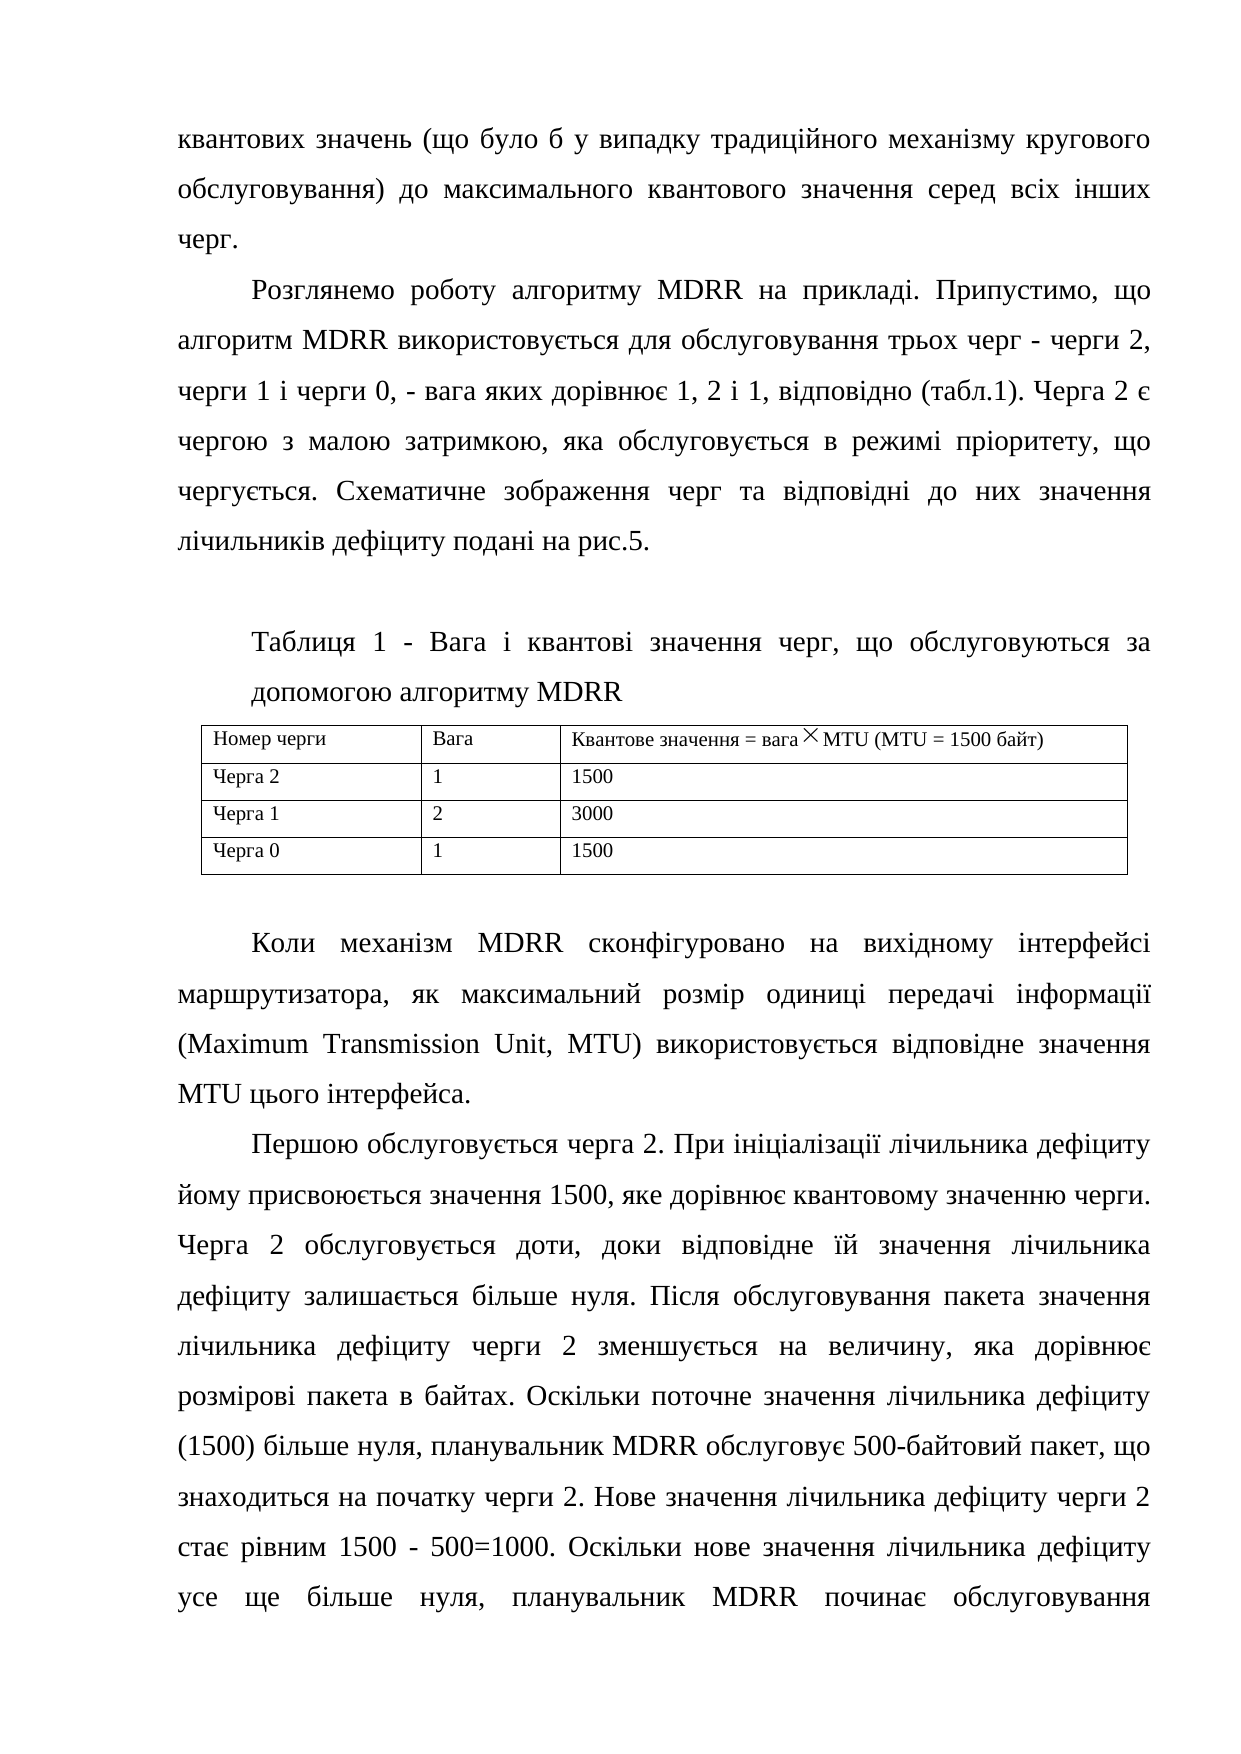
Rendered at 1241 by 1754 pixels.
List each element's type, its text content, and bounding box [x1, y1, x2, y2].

table_header Номер черги [202, 726, 421, 763]
table_cell 3000 [561, 801, 1127, 837]
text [177, 121, 1152, 255]
table_cell 1500 [561, 838, 1127, 874]
text Коли механізм MDRR сконфігуровано на вихідному інтерфейсі маршрутизатора, як максимальний розмір одиниці передачі інформації (Maximum Transmission Unit, MTU) використовується відповідне значення MTU цього інтерфейса. [177, 925, 1152, 1110]
table_cell 2 [422, 801, 560, 837]
table_cell Черга 0 [202, 838, 421, 874]
table_header Квантове значення = вага MTU (MTU = 1500 байт) [561, 726, 1127, 763]
table_cell Черга 1 [202, 801, 421, 837]
table_header Вага [422, 726, 560, 763]
text Розглянемо роботу алгоритму MDRR на прикладі. Припустимо, що алгоритм MDRR використовується для обслуговування трьох черг - черги 2, черги 1 і черги 0, - вага яких дорівнює 1, 2 і 1, відповідно (табл.1). Черга 2 є чергою з малою затримкою, яка обслуговується в режимі пріоритету, що чергується. Схематичне зображення черг та відповідні до них значення лічильників дефіциту подані на рис.5. [177, 272, 1152, 557]
table_cell 1 [422, 838, 560, 874]
table_cell 1 [422, 764, 560, 800]
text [177, 1127, 1152, 1613]
table_cell 1500 [561, 764, 1127, 800]
text Таблиця 1 - Вага і квантові значення черг, що обслуговуються за допомогою алгоритму MDRR [251, 624, 1152, 708]
table_cell Черга 2 [202, 764, 421, 800]
